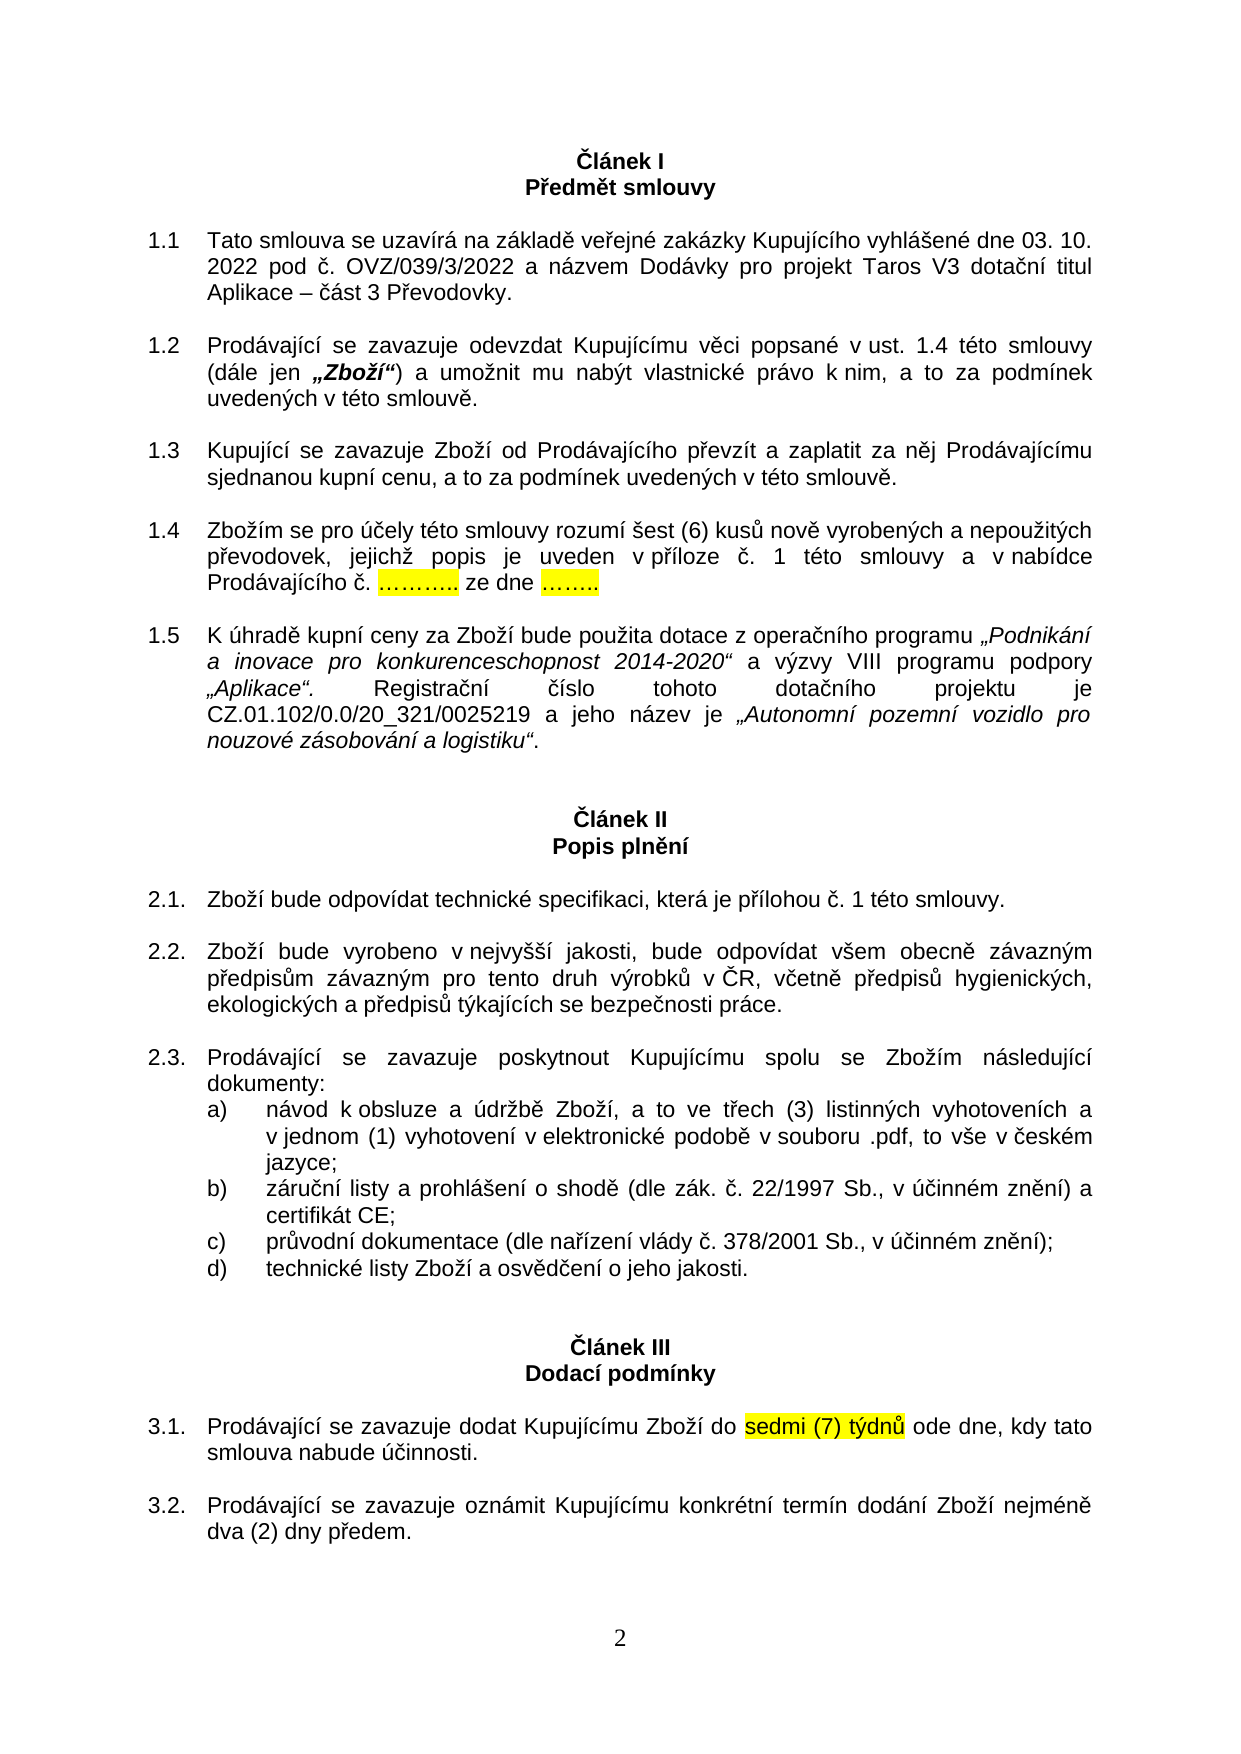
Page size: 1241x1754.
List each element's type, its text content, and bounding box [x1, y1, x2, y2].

list Zbožím se pro účely této smlouvy rozumí šest (6) kusů nově vyrobených a nepoužitých převodovek, jejichž popis je uveden v příloze č. 1 této smlouvy a v nabídce Prodávajícího č. ……….. ze dne …….. [148, 517, 1093, 596]
text Článek III [148, 1333, 1093, 1360]
list Prodávající se zavazuje poskytnout Kupujícímu spolu se Zbožím následující dokumenty: [148, 1044, 1093, 1096]
list Zboží bude vyrobeno v nejvyšší jakosti, bude odpovídat všem obecně závazným předpisům závazným pro tento druh výrobků v ČR, včetně předpisů hygienických, ekologických a předpisů týkajících se bezpečnosti práce. [148, 938, 1093, 1017]
list záruční listy a prohlášení o shodě (dle zák. č. 22/1997 Sb., v účinném znění) a certifikát CE; [207, 1175, 1093, 1228]
text Popis plnění [148, 833, 1093, 859]
list Kupující se zavazuje Zboží od Prodávajícího převzít a zaplatit za něj Prodávajícímu sjednanou kupní cenu, a to za podmínek uvedených v této smlouvě. [148, 437, 1093, 490]
list Zboží bude odpovídat technické specifikaci, která je přílohou č. 1 této smlouvy. [148, 886, 1093, 912]
list Tato smlouva se uzavírá na základě veřejné zakázky Kupujícího vyhlášené dne 03. 10. 2022 pod č. OVZ/039/3/2022 a názvem Dodávky pro projekt Taros V3 dotační titul Aplikace – část 3 Převodovky. [148, 227, 1093, 306]
list Prodávající se zavazuje dodat Kupujícímu Zboží do sedmi (7) týdnů ode dne, kdy tato smlouva nabude účinnosti. [148, 1413, 1093, 1465]
text Článek I [148, 148, 1093, 174]
text Dodací podmínky [148, 1360, 1093, 1386]
text Předmět smlouvy [148, 174, 1093, 200]
list Prodávající se zavazuje oznámit Kupujícímu konkrétní termín dodání Zboží nejméně dva (2) dny předem. [148, 1492, 1093, 1544]
list Prodávající se zavazuje odevzdat Kupujícímu věci popsané v ust. 1.4 této smlouvy (dále jen „Zboží“) a umožnit mu nabýt vlastnické právo k nim, a to za podmínek uvedených v této smlouvě. [148, 332, 1093, 411]
list průvodní dokumentace (dle nařízení vlády č. 378/2001 Sb., v účinném znění); [207, 1228, 1093, 1254]
text Článek II [148, 806, 1093, 833]
list technické listy Zboží a osvědčení o jeho jakosti. [207, 1254, 1093, 1281]
list návod k obsluze a údržbě Zboží, a to ve třech (3) listinných vyhotoveních a v jednom (1) vyhotovení v elektronické podobě v souboru .pdf, to vše v českém jazyce; [207, 1096, 1093, 1175]
list K úhradě kupní ceny za Zboží bude použita dotace z operačního programu „Podnikání a inovace pro konkurenceschopnost 2014-2020“ a výzvy VIII programu podpory „Aplikace“. Registrační číslo tohoto dotačního projektu je CZ.01.102/0.0/20_321/0025219 a jeho název je „Autonomní pozemní vozidlo pro nouzové zásobování a logistiku“. [148, 622, 1093, 754]
